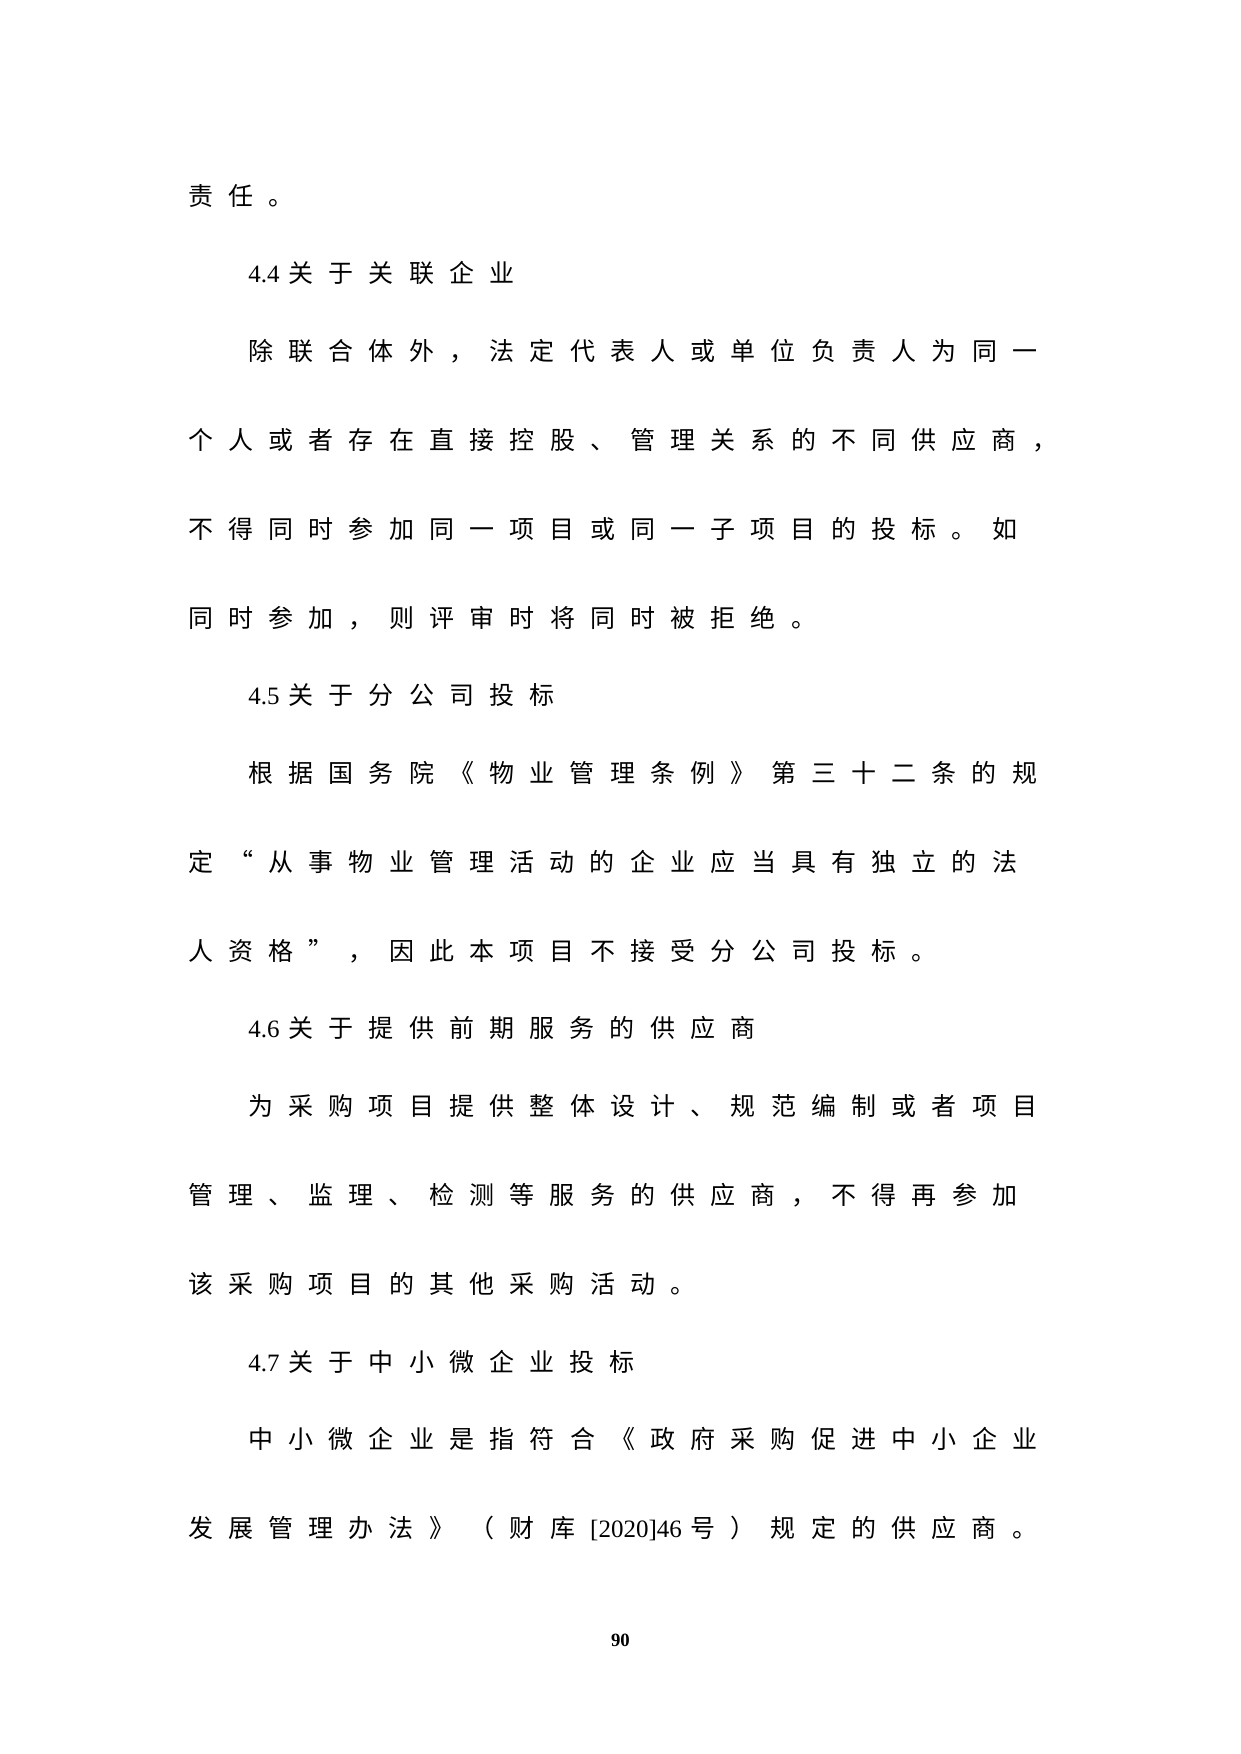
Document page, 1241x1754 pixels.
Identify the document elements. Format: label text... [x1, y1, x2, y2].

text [188, 1408, 1052, 1556]
text 4.5 关于分公司投标 [188, 664, 1052, 723]
text 根据国务院《物业管理条例》第三十二条的规定“从事物业管理活动的企业应当具有独立的法人资格”，因此本项目不接受分公司投标。 [188, 742, 1052, 979]
text 4.4 关于关联企业 [188, 242, 1052, 301]
text 为采购项目提供整体设计、规范编制或者项目管理、监理、检测等服务的供应商，不得再参加该采购项目的其他采购活动。 [188, 1075, 1052, 1312]
text 4.6 关于提供前期服务的供应商 [188, 997, 1052, 1057]
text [188, 164, 1052, 224]
text 4.7 关于中小微企业投标 [188, 1330, 1052, 1390]
text 除联合体外，法定代表人或单位负责人为同一个人或者存在直接控股、管理关系的不同供应商，不得同时参加同一项目或同一子项目的投标。如同时参加，则评审时将同时被拒绝。 [188, 319, 1052, 646]
